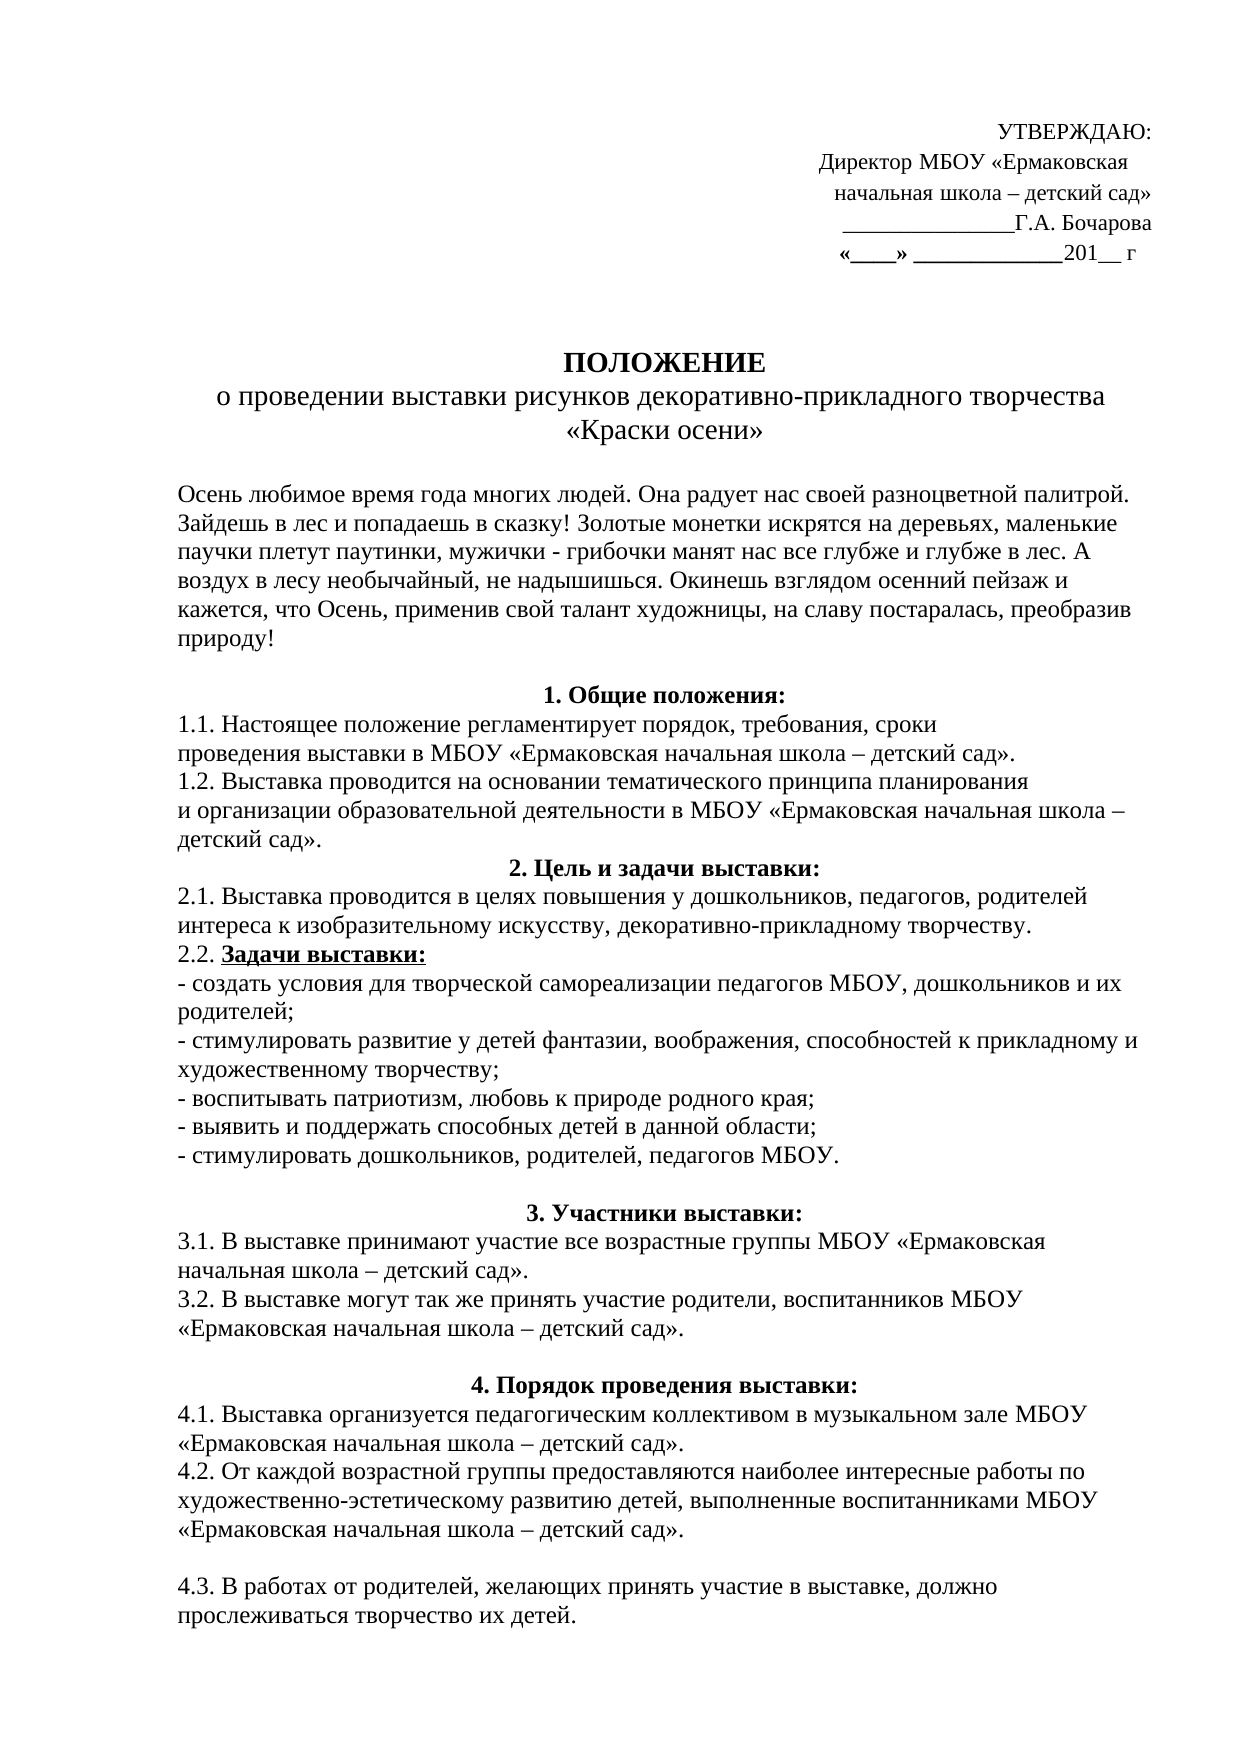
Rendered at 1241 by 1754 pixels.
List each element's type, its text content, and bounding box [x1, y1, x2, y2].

text 1.2. Выставка проводится на основании тематического принципа планирования и организации образовательной деятельности в МБОУ «Ермаковская начальная школа – детский сад». [177, 766, 1152, 853]
text - создать условия для творческой самореализации педагогов МБОУ, дошкольников и их родителей; [177, 968, 1152, 1025]
text Осень любимое время года многих людей. Она радует нас своей разноцветной палитрой. Зайдешь в лес и попадаешь в сказку! Золотые монетки искрятся на деревьях, маленькие паучки плетут паутинки, мужички - грибочки манят нас все глубже и глубже в лес. А воздух в лесу необычайный, не надышишься. Окинешь взглядом осенний пейзаж и кажется, что Осень, применив свой талант художницы, на славу постаралась, преобразив природу! [177, 479, 1152, 651]
text Директор МБОУ «Ермаковская [177, 148, 1152, 175]
text о проведении выставки рисунков декоративно-прикладного творчества [177, 378, 1152, 412]
text - стимулировать развитие у детей фантазии, воображения, способностей к прикладному и художественному творчеству; [177, 1025, 1152, 1083]
text 2. Цель и задачи выставки: [177, 853, 1152, 881]
text - выявить и поддержать способных детей в данной области; [177, 1111, 1152, 1140]
text 4. Порядок проведения выставки: [177, 1370, 1152, 1399]
text 1. Общие положения: [177, 680, 1152, 709]
text «Краски осени» [177, 412, 1152, 445]
text 2.1. Выставка проводится в целях повышения у дошкольников, педагогов, родителей интереса к изобразительному искусству, декоративно-прикладному творчеству. [177, 881, 1152, 939]
text _______________Г.А. Бочарова [177, 209, 1152, 235]
text начальная школа – детский сад» [177, 178, 1152, 205]
text 4.3. В работах от родителей, желающих принять участие в выставке, должно прослеживаться творчество их детей. [177, 1571, 1152, 1629]
text 4.1. Выставка организуется педагогическим коллективом в музыкальном зале МБОУ «Ермаковская начальная школа – детский сад». [177, 1399, 1152, 1456]
text «____» _____________201__ г [177, 239, 1152, 265]
text 3.1. В выставке принимают участие все возрастные группы МБОУ «Ермаковская начальная школа – детский сад». [177, 1226, 1152, 1284]
text 2.2. Задачи выставки: [177, 939, 1152, 968]
text ПОЛОЖЕНИЕ [177, 345, 1152, 378]
text - воспитывать патриотизм, любовь к природе родного края; [177, 1083, 1152, 1111]
text - стимулировать дошкольников, родителей, педагогов МБОУ. [177, 1140, 1152, 1169]
text 3. Участники выставки: [177, 1198, 1152, 1226]
text УТВЕРЖДАЮ: [177, 118, 1152, 144]
text 4.2. От каждой возрастной группы предоставляются наиболее интересные работы по художественно-эстетическому развитию детей, выполненные воспитанниками МБОУ «Ермаковская начальная школа – детский сад». [177, 1456, 1152, 1543]
text 3.2. В выставке могут так же принять участие родители, воспитанников МБОУ «Ермаковская начальная школа – детский сад». [177, 1284, 1152, 1341]
text 1.1. Настоящее положение регламентирует порядок, требования, сроки проведения выставки в МБОУ «Ермаковская начальная школа – детский сад». [177, 709, 1152, 766]
